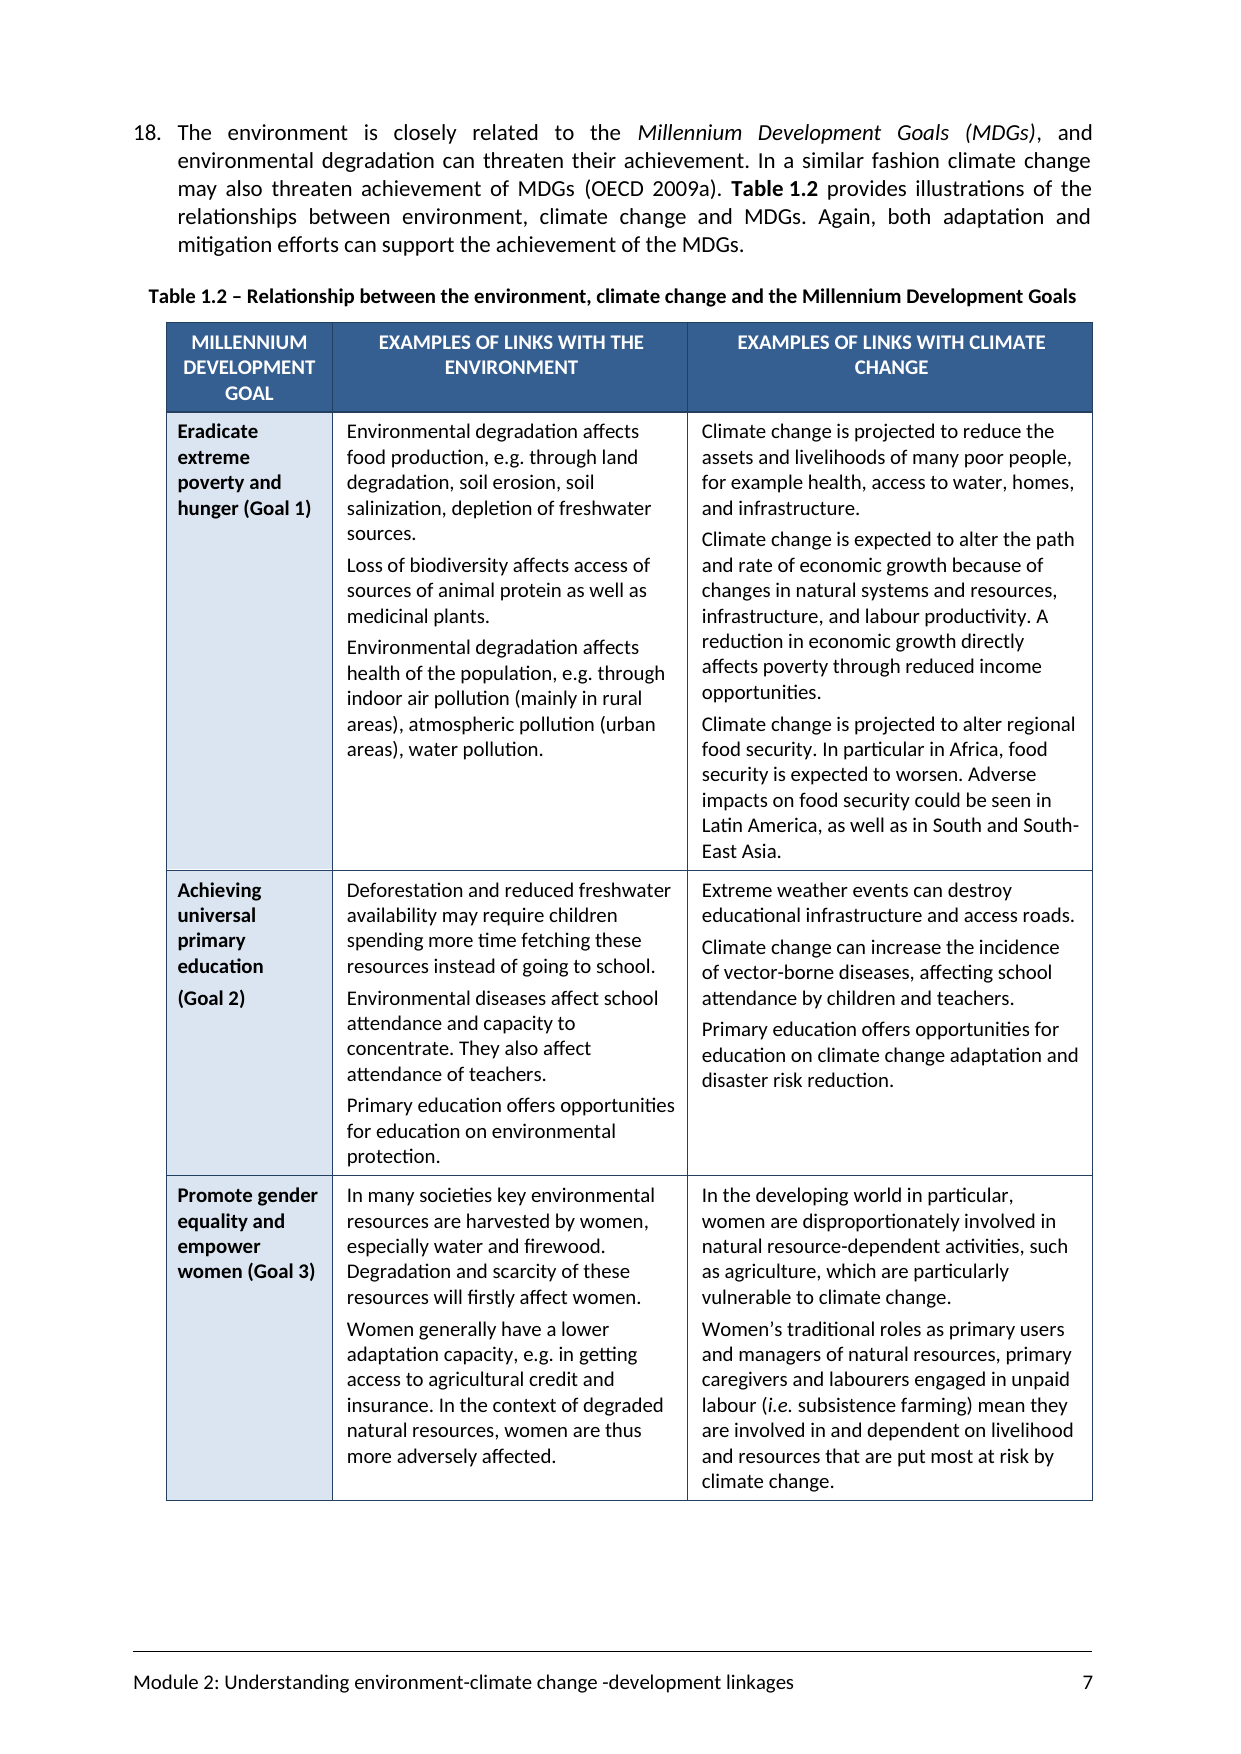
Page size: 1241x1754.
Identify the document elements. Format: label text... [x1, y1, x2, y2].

table_cell Deforestation and reduced freshwater availability may require children spending more time fetching these resources instead of going to school. Environmental diseases affect school attendance and capacity to concentrate. They also affect attendance of teachers. Primary education offers opportunities for education on environmental protection. [333, 871, 687, 1175]
table_cell Promote gender equality and empower women (Goal 3) [167, 1176, 332, 1500]
table_cell Extreme weather events can destroy educational infrastructure and access roads. Climate change can increase the incidence of vector-borne diseases, affecting school attendance by children and teachers. Primary education offers opportunities for education on climate change adaptation and disaster risk reduction. [688, 871, 1092, 1175]
table_cell In the developing world in particular, women are disproportionately involved in natural resource-dependent activities, such as agriculture, which are particularly vulnerable to climate change. Women’s traditional roles as primary users and managers of natural resources, primary caregivers and labourers engaged in unpaid labour (i.e. subsistence farming) mean they are involved in and dependent on livelihood and resources that are put most at risk by climate change. [688, 1176, 1092, 1500]
table_header EXAMPLES OF LINKS WITH THE ENVIRONMENT [333, 323, 687, 411]
table_cell Achieving universal primary education (Goal 2) [167, 871, 332, 1175]
table_cell Climate change is projected to reduce the assets and livelihoods of many poor people, for example health, access to water, homes, and infrastructure. Climate change is expected to alter the path and rate of economic growth because of changes in natural systems and resources, infrastructure, and labour productivity. A reduction in economic growth directly affects poverty through reduced income opportunities. Climate change is projected to alter regional food security. In particular in Africa, food security is expected to worsen. Adverse impacts on food security could be seen in Latin America, as well as in South and South-East Asia. [688, 413, 1092, 869]
table_header MILLENNIUM DEVELOPMENT GOAL [167, 323, 332, 411]
table_cell Eradicate extreme poverty and hunger (Goal 1) [167, 413, 332, 869]
table_cell Environmental degradation affects food production, e.g. through land degradation, soil erosion, soil salinization, depletion of freshwater sources. Loss of biodiversity affects access of sources of animal protein as well as medicinal plants. Environmental degradation affects health of the population, e.g. through indoor air pollution (mainly in rural areas), atmospheric pollution (urban areas), water pollution. [333, 413, 687, 869]
table_header EXAMPLES OF LINKS WITH CLIMATE CHANGE [688, 323, 1092, 411]
table_cell In many societies key environmental resources are harvested by women, especially water and firewood. Degradation and scarcity of these resources will firstly affect women. Women generally have a lower adaptation capacity, e.g. in getting access to agricultural credit and insurance. In the context of degraded natural resources, women are thus more adversely affected. [333, 1176, 687, 1500]
text Table 1.2 – Relationship between the environment, climate change and the Millennium Development Goals [133, 284, 1092, 309]
list The environment is closely related to the Millennium Development Goals (MDGs), and environmental degradation can threaten their achievement. In a similar fashion climate change may also threaten achievement of MDGs (OECD 2009a). Table 1.2 provides illustrations of the relationships between environment, climate change and MDGs. Again, both adaptation and mitigation efforts can support the achievement of the MDGs. [133, 118, 1092, 258]
